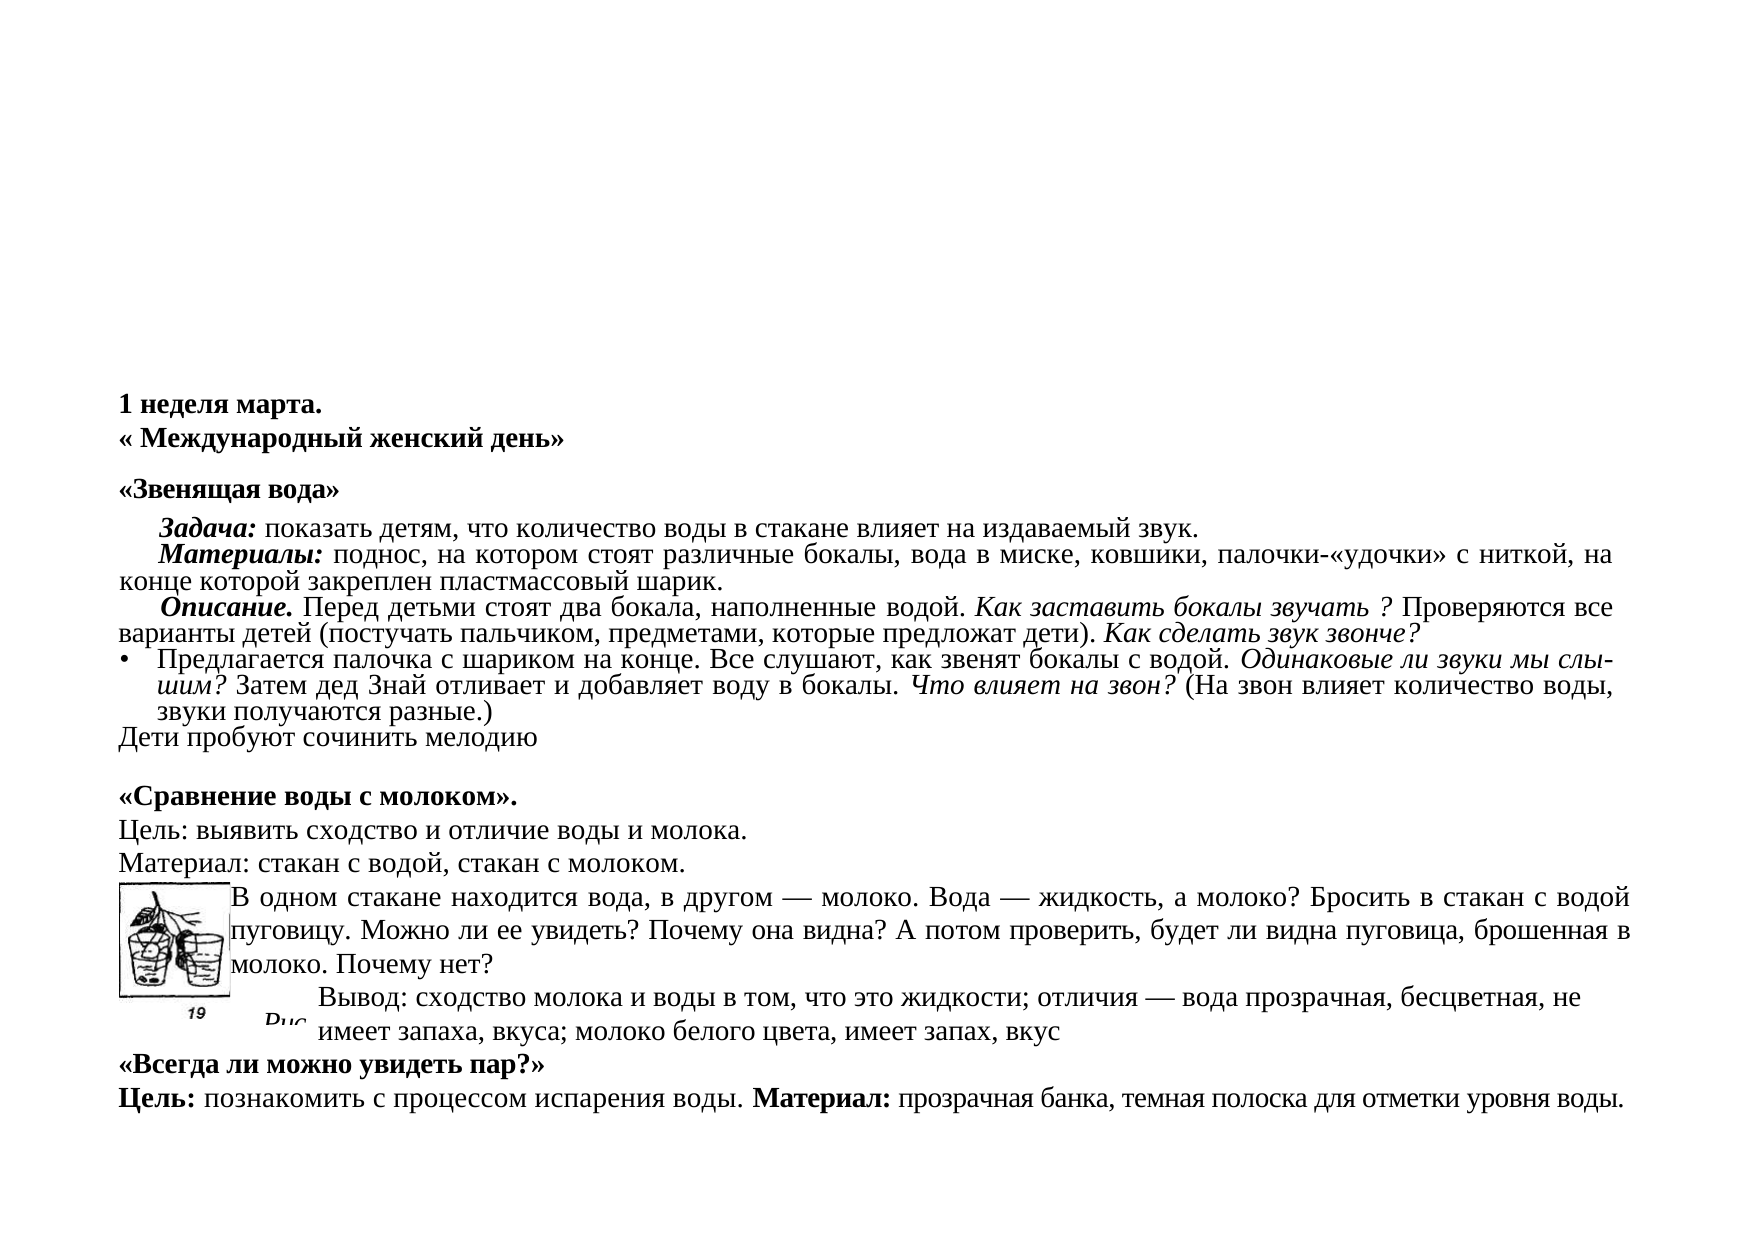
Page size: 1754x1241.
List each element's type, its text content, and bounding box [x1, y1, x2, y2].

text Задача: показать детям, что количество воды в стакане влияет на издаваемый звук. [119, 517, 1613, 543]
text «Всегда ли можно увидеть пар?» [118, 1047, 1636, 1080]
text Дети пробуют сочинить мелодию [118, 725, 1634, 752]
text Вывод: сходство молока и воды в том, что это жидкости; отличия — вода прозрачная, бесцветная, не имеет запаха, вкуса; молоко белого цвета, имеет запах, вкус [118, 979, 1634, 1047]
text «Сравнение воды с молоком». [118, 778, 1636, 812]
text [118, 1080, 1636, 1114]
text 1 неделя марта. [118, 386, 1636, 420]
text В одном стакане находится вода, в другом — молоко. Вода — жидкость, а молоко? Бросить в стакан с водой пуговицу. Можно ли ее увидеть? Почему она видна? А потом проверить, будет ли видна пуговица, брошенная в молоко. Почему нет? [118, 879, 1631, 979]
text Описание. Перед детьми стоят два бокала, наполненные водой. Как заставить бокалы звучать ? Проверяются все варианты детей (постучать пальчиком, предметами, которые предложат дети). Как сделать звук звонче? [118, 595, 1613, 647]
text « Международный женский день» [118, 420, 1636, 453]
text Материалы: поднос, на котором стоят различные бокалы, вода в миске, ковшики, палочки-«удочки» с ниткой, на конце которой закреплен пластмассовый шарик. [119, 543, 1613, 595]
text «Звенящая вода» [118, 472, 1636, 505]
text Материал: стакан с водой, стакан с молоком. [118, 845, 1636, 879]
list Предлагается палочка с шариком на конце. Все слушают, как звенят бокалы с водой. Одинаковые ли звуки мы слышим? Затем дед Знай отливает и добавляет воду в бокалы. Что влияет на звон? (На звон влияет количество воды, звуки получаются разные.) [119, 647, 1613, 725]
text Рис. [263, 1005, 314, 1024]
text Цель: выявить сходство и отличие воды и молока. [118, 812, 1636, 845]
